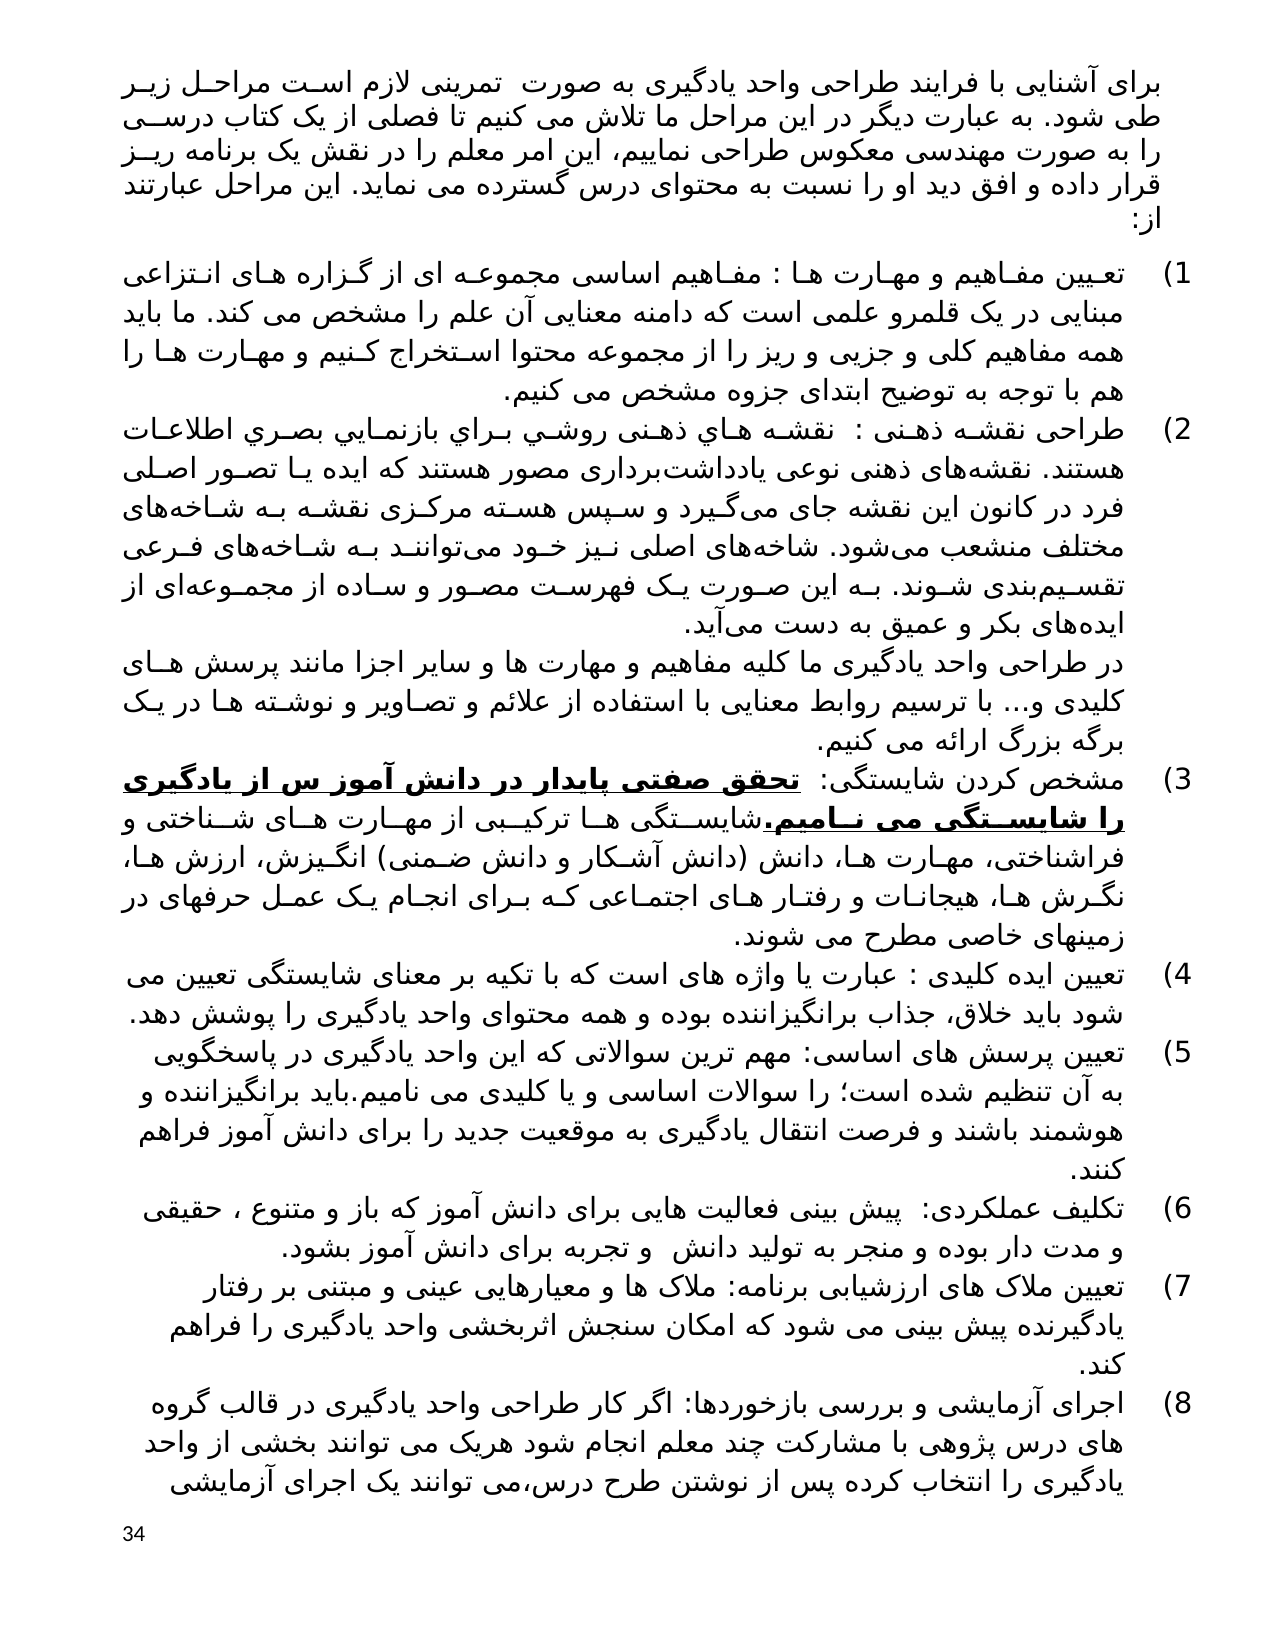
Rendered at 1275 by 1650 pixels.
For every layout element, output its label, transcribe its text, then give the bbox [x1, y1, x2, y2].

text برای آشنایی با فرایند طراحی واحد یادگیری به صورت تمرینی لازم است مراحل زیر طی شود. به عبارت دیگر در این مراحل ما تلاش می کنیم تا فصلی از یک کتاب درسی را به صورت مهندسی معکوس طراحی نماییم، این امر معلم را در نقش یک برنامه ریز قرار داده و افق دید او را نسبت به محتوای درس گسترده می نماید. این مراحل عبارتند از: [122, 245, 1162, 415]
list در طراحی واحد یادگیری ما کلیه مفاهیم و مهارت ها و سایر اجزا مانند پرسش های کلیدی و... با ترسیم روابط معنایی با استفاده از علائم و تصاویر و نوشته ها در یک برگه بزرگ ارائه می کنیم. [122, 825, 1125, 937]
text مراحل تمرین طراحی واحد یادگیری (مهندسی معکوس) [122, 190, 1162, 224]
list تعیین پرسش های اساسی: مهم ترین سوالاتی که این واحد یادگیری در پاسخگویی به آن تنظیم شده است؛ را سوالات اساسی و یا کلیدی می نامیم.باید برانگیزاننده و هوشمند باشند و فرصت انتقال یادگیری به موقعیت جدید را برای دانش آموز فراهم کنند. [122, 1215, 1162, 1366]
list تعیین مفاهیم و مهارت ها : مفاهیم اساسی مجموعه ای از گزاره های انتزاعی مبنایی در یک قلمرو علمی است که دامنه معنایی آن علم را مشخص می کند. ما باید همه مفاهیم کلی و جزیی و ریز را از مجموعه محتوا استخراج کنیم و مهارت ها را هم با توجه به توضیح ابتدای جزوه مشخص می کنیم. [122, 436, 1162, 586]
list تعیین شرایط یادگیری اعم از ویژگی مخاطبان، زمان آموزش و ... [122, 66, 1050, 101]
list تکلیف عملکردی: پیش بینی فعالیت هایی برای دانش آموز که باز و متنوع ، حقیقی و مدت دار بوده و منجر به تولید دانش و تجربه برای دانش آموز بشود. [122, 1371, 1162, 1443]
list مشخص کردن شایستگی: تحقق صفتی پایدار در دانش آموز س از یادگیری را شایستگی می نامیم.شایستگی ها ترکیبی از مهارت های شناختی و فراشناختی، مهارت ها، دانش (دانش آشکار و دانش ضمنی) انگیزش، ارزش ها، نگرش ها، هیجانات و رفتار های اجتماعی که برای انجام یک عمل حرفه‏ای در زمینه‏ای خاصی مطرح می شوند. [122, 942, 1162, 1132]
list طراحی نقشه ذهنی : نقشه هاي ذهنی روشي براي بازنمايي بصري اطلاعات هستند. نقشه‌های ذهنی نوعی یادداشت‌برداری مصور هستند که ایده یا تصور اصلی فرد در کانون این نقشه جای می‌گیرد و سپس هسته مرکزی نقشه به شاخه‌های مختلف منشعب می‌شود. شاخه‌های اصلی نیز خود می‌توانند به شاخه‌های فرعی تقسیم‌بندی شوند. به این صورت یک فهرست مصور و ساده از مجموعه‌ای از ایده‌های بکر و عمیق به دست می‌آید. [122, 591, 1162, 820]
list انتخاب و مناسب سازی محتوا و در برخی موارد تولید آن [122, 135, 1125, 169]
list بررسی محتواهای موجود [122, 101, 1125, 135]
list تعیین ایده کلیدی : عبارت یا واژه های است که با تکیه بر معنای شایستگی تعیین می شود باید خلاق، جذاب برانگیزاننده بوده و همه محتوای واحد یادگیری را پوشش دهد. [122, 1137, 1162, 1210]
